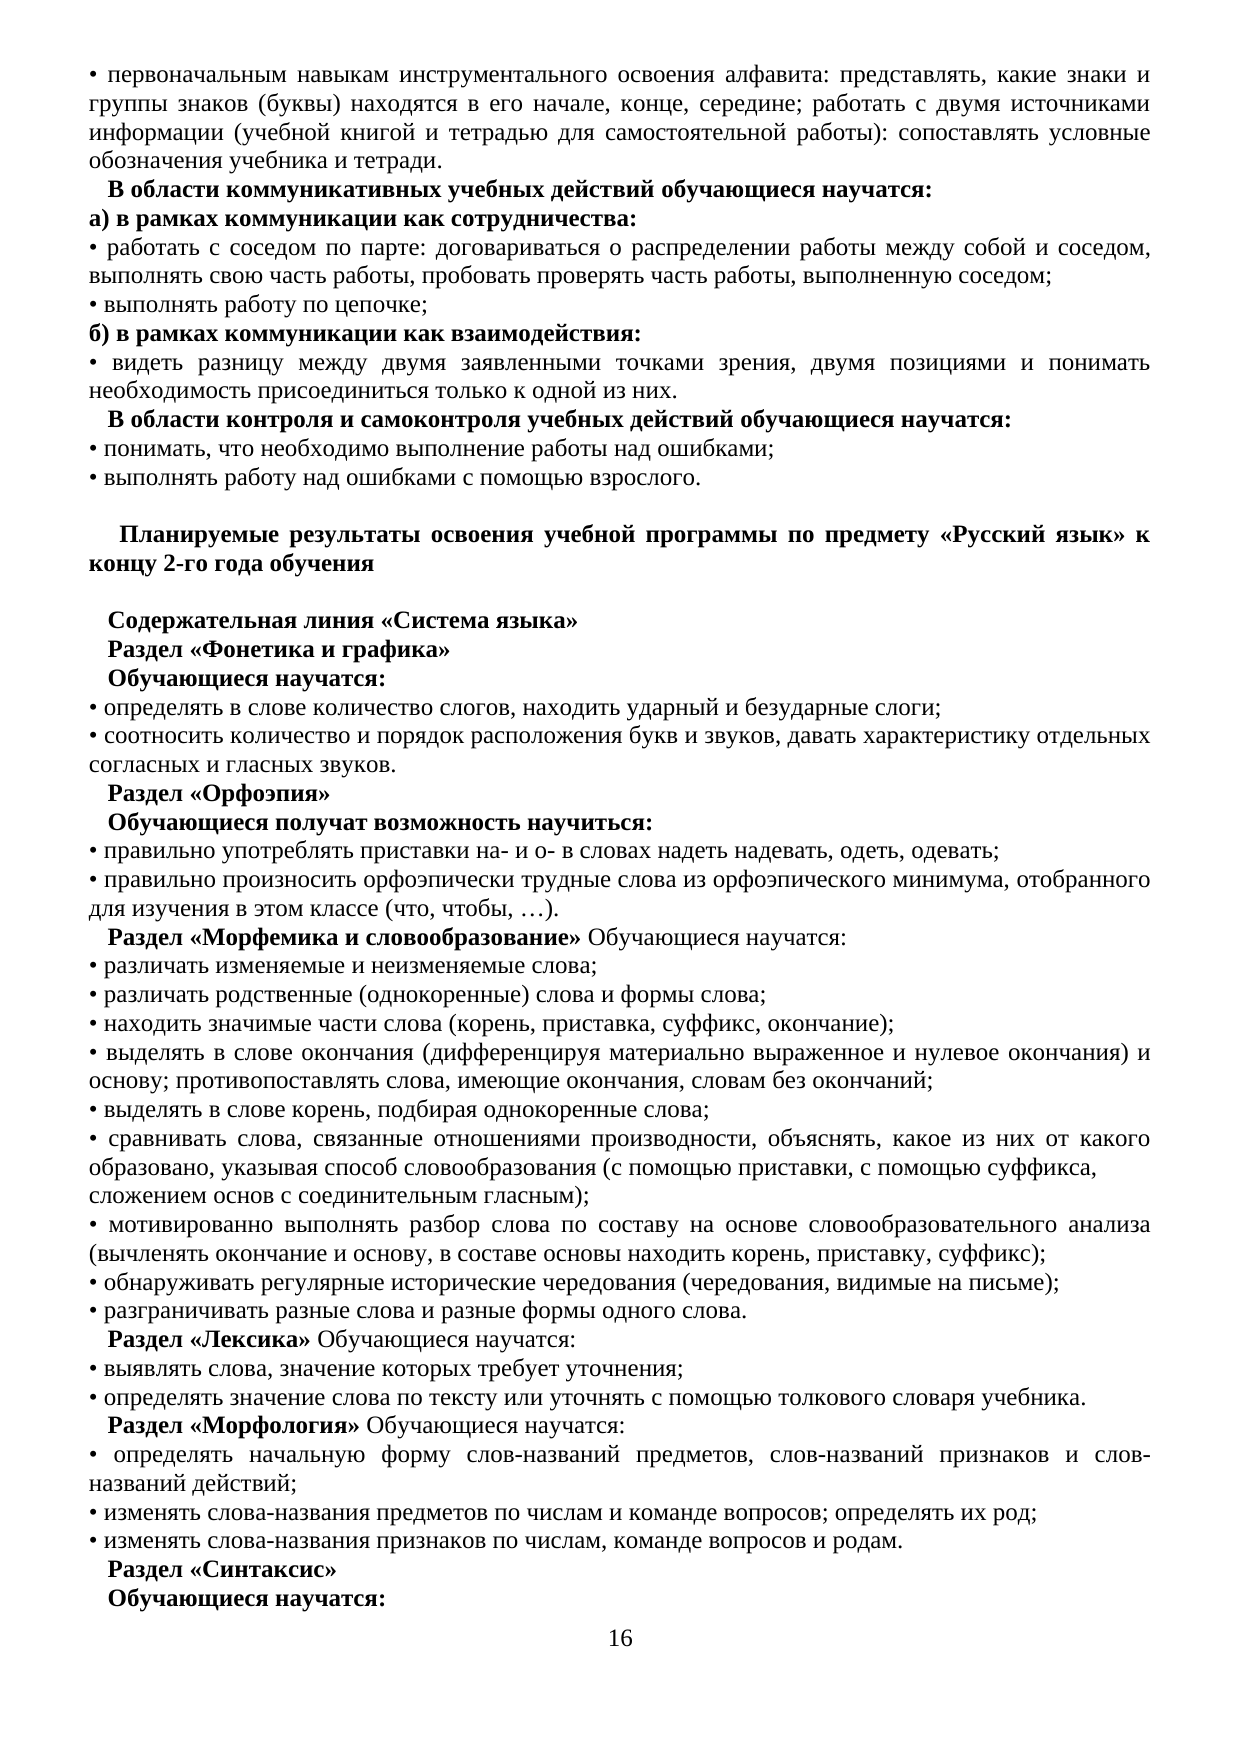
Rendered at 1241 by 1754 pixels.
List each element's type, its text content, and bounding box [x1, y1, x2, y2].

text В области контроля и самоконтроля учебных действий обучающиеся научатся: [89, 404, 1152, 433]
text • изменять слова-названия признаков по числам, команде вопросов и родам. [89, 1525, 1152, 1554]
text • выполнять работу над ошибками с помощью взрослого. [89, 462, 1152, 490]
text • изменять слова-названия предметов по числам и команде вопросов; определять их род; [89, 1497, 1152, 1525]
text • определять начальную форму слов-названий предметов, слов-названий признаков и слов-названий действий; [89, 1439, 1152, 1497]
text Раздел «Орфоэпия» [89, 778, 1152, 807]
text сложением основ с соединительным гласным); [89, 1180, 1152, 1209]
text • выявлять слова, значение которых требует уточнения; [89, 1353, 1152, 1382]
text • первоначальным навыкам инструментального освоения алфавита: представлять, какие знаки и группы знаков (буквы) находятся в его начале, конце, середине; работать с двумя источниками информации (учебной книгой и тетрадью для самостоятельной работы): сопоставлять условные обозначения учебника и тетради. [89, 59, 1152, 174]
text Раздел «Фонетика и графика» [89, 634, 1152, 663]
text Обучающиеся научатся: [89, 663, 1152, 692]
text Раздел «Морфемика и словообразование» Обучающиеся научатся: [89, 922, 1152, 950]
text • определять в слове количество слогов, находить ударный и безударные слоги; [89, 692, 1152, 720]
text • разграничивать разные слова и разные формы одного слова. [89, 1295, 1152, 1324]
text Раздел «Морфология» Обучающиеся научатся: [89, 1410, 1152, 1439]
text • выделять в слове корень, подбирая однокоренные слова; [89, 1094, 1152, 1123]
text • соотносить количество и порядок расположения букв и звуков, давать характеристику отдельных согласных и гласных звуков. [89, 720, 1152, 778]
text • работать с соседом по парте: договариваться о распределении работы между собой и соседом, выполнять свою часть работы, пробовать проверять часть работы, выполненную соседом; [89, 232, 1152, 289]
text • правильно произносить орфоэпически трудные слова из орфоэпического минимума, отобранного для изучения в этом классе (что, чтобы, …). [89, 864, 1152, 922]
text Раздел «Лексика» Обучающиеся научатся: [89, 1324, 1152, 1353]
text • мотивированно выполнять разбор слова по составу на основе словообразовательного анализа (вычленять окончание и основу, в составе основы находить корень, приставку, суффикс); [89, 1209, 1152, 1267]
text Обучающиеся получат возможность научиться: [89, 807, 1152, 835]
text Обучающиеся научатся: [89, 1583, 1152, 1612]
text б) в рамках коммуникации как взаимодействия: [89, 318, 1152, 347]
text Планируемые результаты освоения учебной программы по предмету «Русский язык» к концу 2-го года обучения [89, 519, 1152, 577]
text Содержательная линия «Система языка» [89, 605, 1152, 634]
text • находить значимые части слова (корень, приставка, суффикс, окончание); [89, 1008, 1152, 1037]
text а) в рамках коммуникации как сотрудничества: [89, 203, 1152, 232]
text • выполнять работу по цепочке; [89, 289, 1152, 318]
text • определять значение слова по тексту или уточнять с помощью толкового словаря учебника. [89, 1382, 1152, 1410]
text • различать родственные (однокоренные) слова и формы слова; [89, 979, 1152, 1008]
text • выделять в слове окончания (дифференцируя материально выраженное и нулевое окончания) и основу; противопоставлять слова, имеющие окончания, словам без окончаний; [89, 1037, 1152, 1094]
text • различать изменяемые и неизменяемые слова; [89, 950, 1152, 979]
text • правильно употреблять приставки на- и о- в словах надеть надевать, одеть, одевать; [89, 835, 1152, 864]
text • понимать, что необходимо выполнение работы над ошибками; [89, 433, 1152, 462]
text В области коммуникативных учебных действий обучающиеся научатся: [89, 174, 1152, 203]
text Раздел «Синтаксис» [89, 1554, 1152, 1583]
text • обнаруживать регулярные исторические чередования (чередования, видимые на письме); [89, 1267, 1152, 1295]
text • сравнивать слова, связанные отношениями производности, объяснять, какое из них от какого образовано, указывая способ словообразования (с помощью приставки, с помощью суффикса, [89, 1123, 1152, 1180]
text • видеть разницу между двумя заявленными точками зрения, двумя позициями и понимать необходимость присоединиться только к одной из них. [89, 347, 1152, 404]
